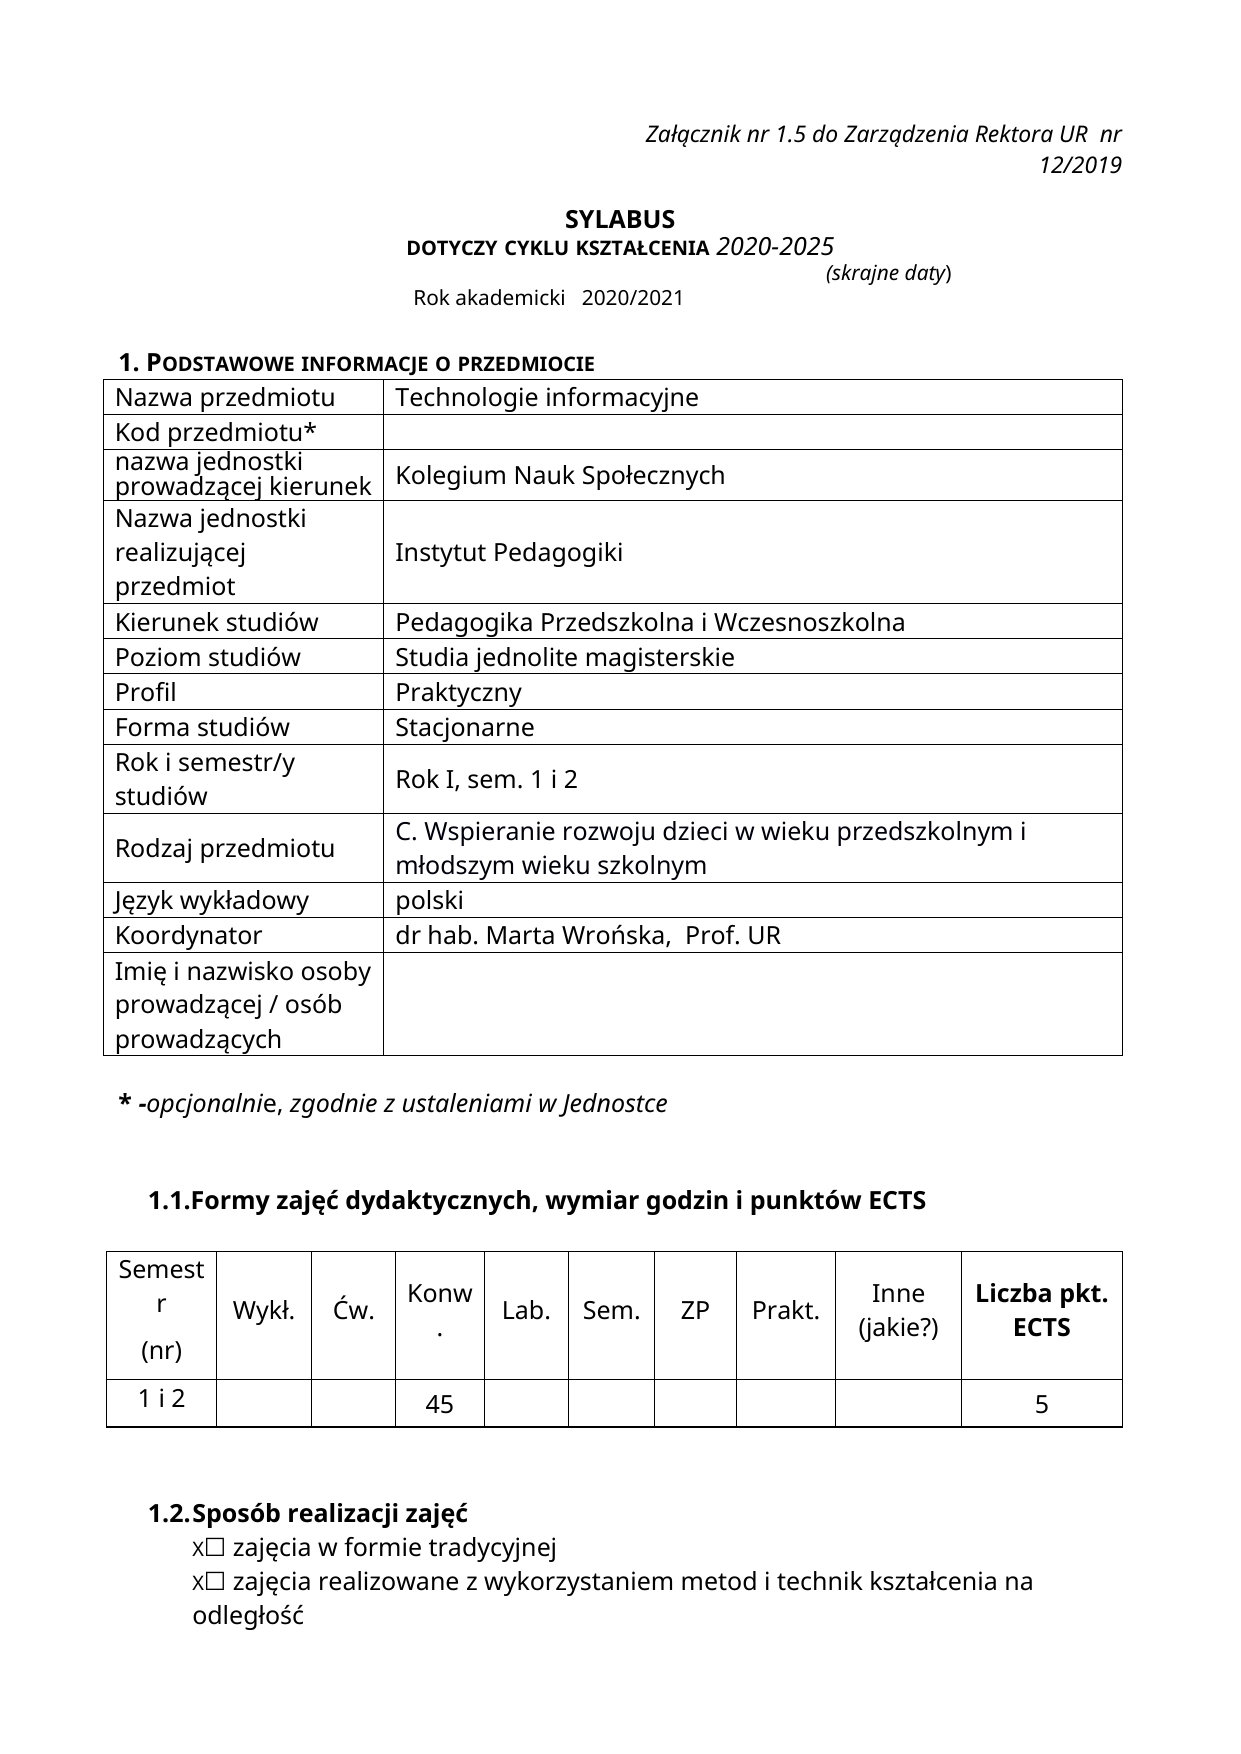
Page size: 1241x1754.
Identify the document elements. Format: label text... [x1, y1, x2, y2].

table_cell Rok i semestr/y studiów [104, 745, 383, 813]
table_cell 1 i 2 [107, 1380, 216, 1426]
text dotyczy cyklu kształcenia 2020-2025 [118, 236, 1122, 261]
table_cell 5 [962, 1380, 1122, 1426]
table_header Konw. [396, 1252, 484, 1379]
table_header Liczba pkt. ECTS [962, 1252, 1122, 1379]
table_cell Koordynator [104, 918, 383, 952]
table_cell Pedagogika Przedszkolna i Wczesnoszkolna [384, 604, 1122, 638]
table_cell Rodzaj przedmiotu [104, 814, 383, 882]
table_header Lab. [485, 1252, 568, 1379]
table_header Wykł. [217, 1252, 311, 1379]
text (skrajne daty) [118, 261, 1122, 286]
table_cell C. Wspieranie rozwoju dzieci w wieku przedszkolnym i młodszym wieku szkolnym [384, 814, 1122, 882]
table_header Technologie informacyjne [384, 380, 1122, 414]
table_cell [485, 1380, 568, 1426]
table_header Nazwa przedmiotu [104, 380, 383, 414]
table_cell 45 [396, 1380, 484, 1426]
table_cell Studia jednolite magisterskie [384, 639, 1122, 673]
text 1.1.Formy zajęć dydaktycznych, wymiar godzin i punktów ECTS [148, 1183, 1122, 1217]
text Rok akademicki 2020/2021 [118, 286, 1122, 311]
text * -opcjonalnie, zgodnie z ustaleniami w Jednostce [118, 1086, 1122, 1119]
table_cell dr hab. Marta Wrońska, Prof. UR [384, 918, 1122, 952]
table_cell Praktyczny [384, 674, 1122, 708]
table_cell Kierunek studiów [104, 604, 383, 638]
text 1.2. Sposób realizacji zajęć [148, 1496, 1122, 1529]
table_cell [655, 1380, 736, 1426]
table_cell polski [384, 883, 1122, 917]
table_cell Profil [104, 674, 383, 708]
table_cell [217, 1380, 311, 1426]
table_header Prakt. [737, 1252, 835, 1379]
table_header Sem. [569, 1252, 654, 1379]
table_cell [384, 415, 1122, 449]
text x☐ zajęcia w formie tradycyjnej [192, 1529, 1122, 1564]
table_cell Nazwa jednostki realizującej przedmiot [104, 501, 383, 603]
table_header ZP [655, 1252, 736, 1379]
table_cell [836, 1380, 961, 1426]
table_cell Poziom studiów [104, 639, 383, 673]
text SYLABUS [118, 201, 1122, 236]
table_header Semestr (nr) [107, 1252, 216, 1379]
table_cell Język wykładowy [104, 883, 383, 917]
table_header Inne (jakie?) [836, 1252, 961, 1379]
table_cell [737, 1380, 835, 1426]
table_cell Kod przedmiotu* [104, 415, 383, 449]
text x☐ zajęcia realizowane z wykorzystaniem metod i technik kształcenia na odległość [192, 1564, 1122, 1632]
table_cell Rok I, sem. 1 i 2 [384, 745, 1122, 813]
text 1. Podstawowe informacje o przedmiocie [118, 344, 1122, 379]
table_cell Kolegium Nauk Społecznych [384, 450, 1122, 500]
text Załącznik nr 1.5 do Zarządzenia Rektora UR nr 12/2019 [118, 118, 1122, 181]
table_cell [384, 953, 1122, 1055]
table_cell Instytut Pedagogiki [384, 501, 1122, 603]
table_cell [312, 1380, 395, 1426]
table_cell Forma studiów [104, 710, 383, 743]
table_cell [569, 1380, 654, 1426]
table_header Ćw. [312, 1252, 395, 1379]
table_cell nazwa jednostki prowadzącej kierunek [104, 450, 383, 500]
table_cell Imię i nazwisko osoby prowadzącej / osób prowadzących [104, 953, 383, 1055]
table_cell Stacjonarne [384, 710, 1122, 743]
